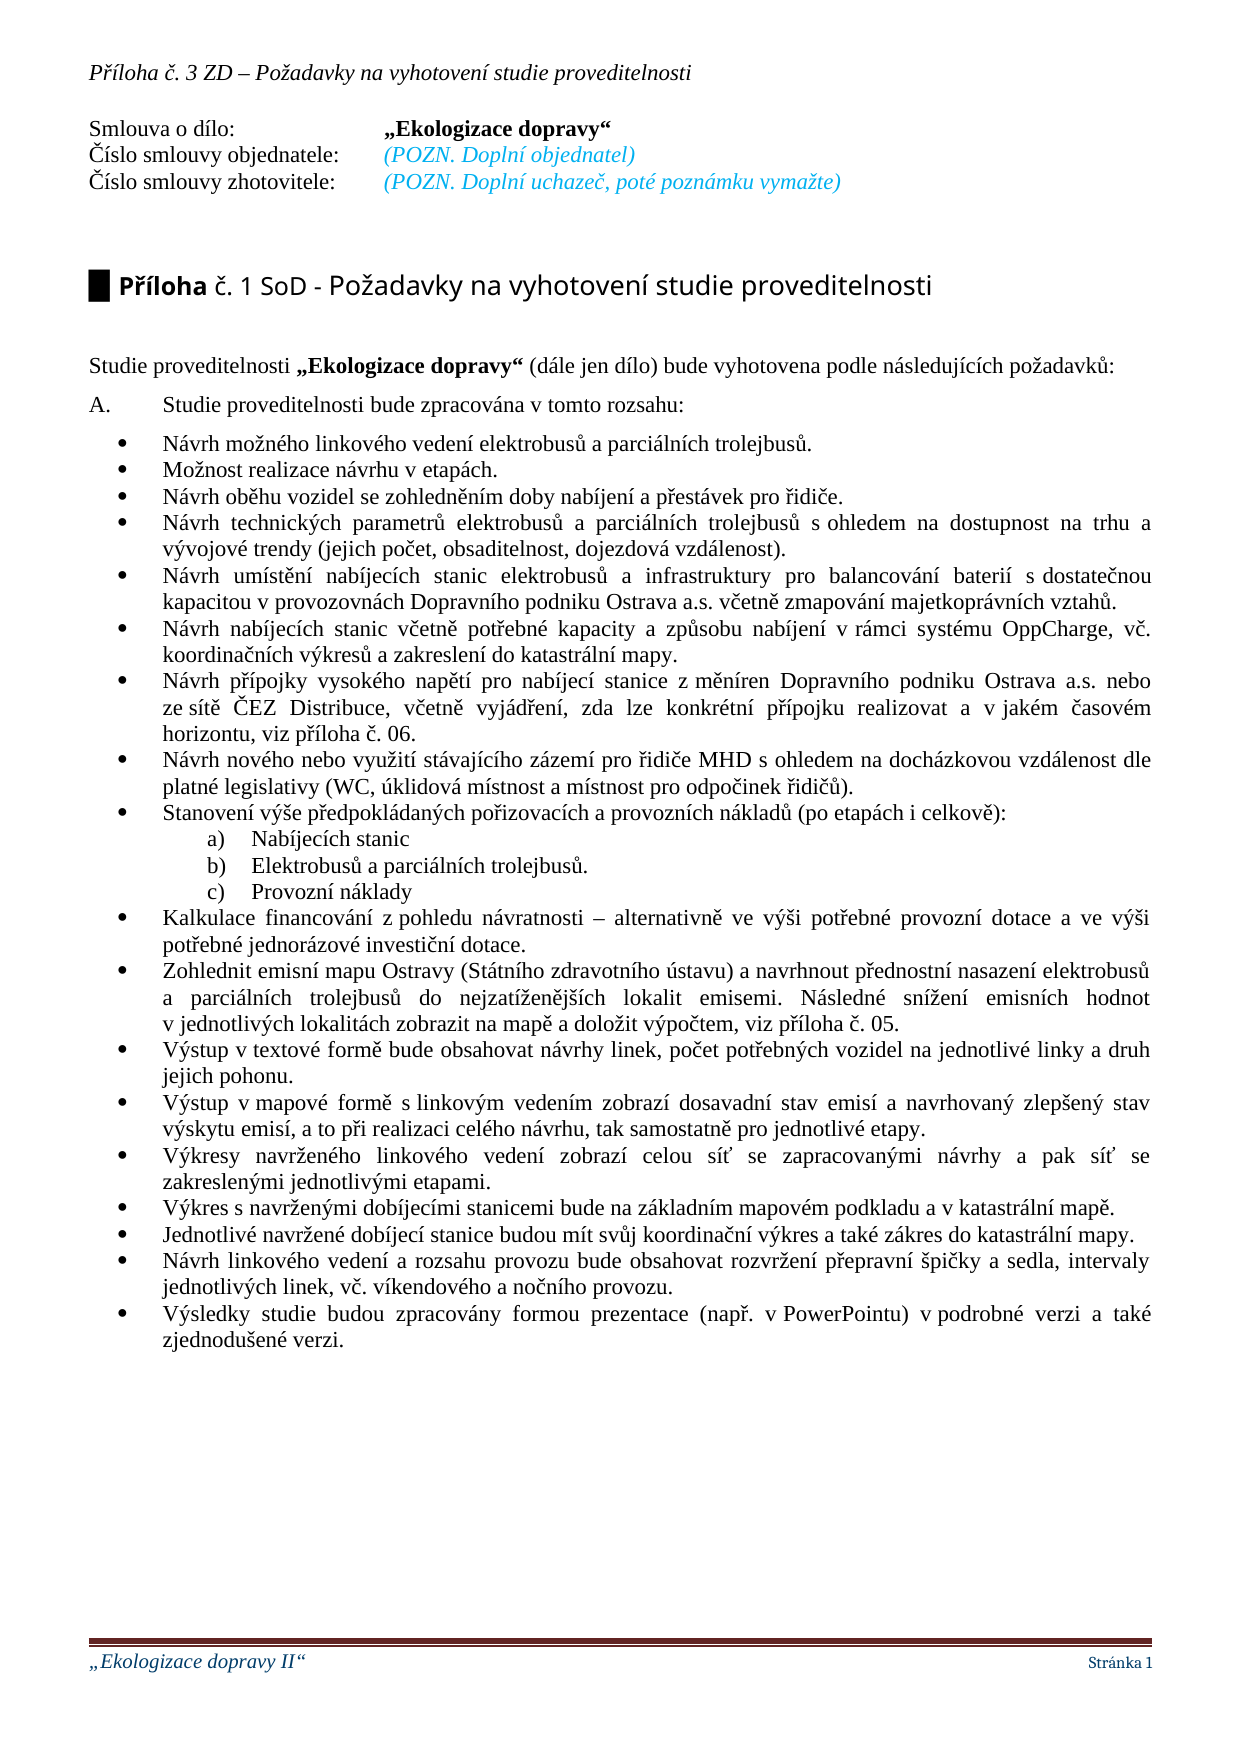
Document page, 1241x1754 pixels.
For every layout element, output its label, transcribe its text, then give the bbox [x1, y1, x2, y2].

list Výstup v textové formě bude obsahovat návrhy linek, počet potřebných vozidel na jednotlivé linky a druh jejich pohonu. [118, 1036, 1152, 1089]
text Studie proveditelnosti „Ekologizace dopravy“ (dále jen dílo) bude vyhotovena podle následujících požadavků: [89, 352, 1152, 379]
list Návrh možného linkového vedení elektrobusů a parciálních trolejbusů. [118, 430, 1152, 456]
list Zohlednit emisní mapu Ostravy (Státního zdravotního ústavu) a navrhnout přednostní nasazení elektrobusů a parciálních trolejbusů do nejzatíženějších lokalit emisemi. Následné snížení emisních hodnot v jednotlivých lokalitách zobrazit na mapě a doložit výpočtem, viz příloha č. 05. [118, 957, 1152, 1036]
list Návrh nového nebo využití stávajícího zázemí pro řidiče MHD s ohledem na docházkovou vzdálenost dle platné legislativy (WC, úklidová místnost a místnost pro odpočinek řidičů). [118, 746, 1152, 799]
list Studie proveditelnosti bude zpracována v tomto rozsahu: [89, 391, 1152, 418]
list Návrh umístění nabíjecích stanic elektrobusů a infrastruktury pro balancování baterií s dostatečnou kapacitou v provozovnách Dopravního podniku Ostrava a.s. včetně zmapování majetkoprávních vztahů. [118, 562, 1152, 614]
text Číslo smlouvy objednatele: (POZN. Doplní objednatel) [89, 142, 1152, 168]
list Návrh oběhu vozidel se zohledněním doby nabíjení a přestávek pro řidiče. [118, 483, 1152, 509]
list Návrh technických parametrů elektrobusů a parciálních trolejbusů s ohledem na dostupnost na trhu a vývojové trendy (jejich počet, obsaditelnost, dojezdová vzdálenost). [118, 509, 1152, 562]
list Provozní náklady [207, 878, 1152, 904]
list Nabíjecích stanic [207, 825, 1152, 852]
list Návrh nabíjecích stanic včetně potřebné kapacity a způsobu nabíjení v rámci systému OppCharge, vč. koordinačních výkresů a zakreslení do katastrální mapy. [118, 614, 1152, 667]
text Číslo smlouvy zhotovitele: (POZN. Doplní uchazeč, poté poznámku vymažte) [89, 168, 1152, 194]
list Výsledky studie budou zpracovány formou prezentace (např. v PowerPointu) v podrobné verzi a také zjednodušené verzi. [118, 1300, 1152, 1352]
text Smlouva o dílo: „Ekologizace dopravy“ [89, 115, 1152, 142]
subtitle Příloha č. 1 SoD - Požadavky na vyhotovení studie proveditelnosti [89, 269, 1152, 302]
list Možnost realizace návrhu v etapách. [118, 456, 1152, 483]
list Výkres s navrženými dobíjecími stanicemi bude na základním mapovém podkladu a v katastrální mapě. [118, 1194, 1152, 1221]
list Výkresy navrženého linkového vedení zobrazí celou síť se zapracovanými návrhy a pak síť se zakreslenými jednotlivými etapami. [118, 1142, 1152, 1194]
list Jednotlivé navržené dobíjecí stanice budou mít svůj koordinační výkres a také zákres do katastrální mapy. [118, 1221, 1152, 1247]
list Stanovení výše předpokládaných pořizovacích a provozních nákladů (po etapách i celkově): [118, 799, 1152, 825]
list Návrh přípojky vysokého napětí pro nabíjecí stanice z měníren Dopravního podniku Ostrava a.s. nebo ze sítě ČEZ Distribuce, včetně vyjádření, zda lze konkrétní přípojku realizovat a v jakém časovém horizontu, viz příloha č. 06. [118, 667, 1152, 746]
list Návrh linkového vedení a rozsahu provozu bude obsahovat rozvržení přepravní špičky a sedla, intervaly jednotlivých linek, vč. víkendového a nočního provozu. [118, 1247, 1152, 1300]
list Elektrobusů a parciálních trolejbusů. [207, 852, 1152, 878]
list Kalkulace financování z pohledu návratnosti – alternativně ve výši potřebné provozní dotace a ve výši potřebné jednorázové investiční dotace. [118, 904, 1152, 957]
list Výstup v mapové formě s linkovým vedením zobrazí dosavadní stav emisí a navrhovaný zlepšený stav výskytu emisí, a to při realizaci celého návrhu, tak samostatně pro jednotlivé etapy. [118, 1089, 1152, 1142]
